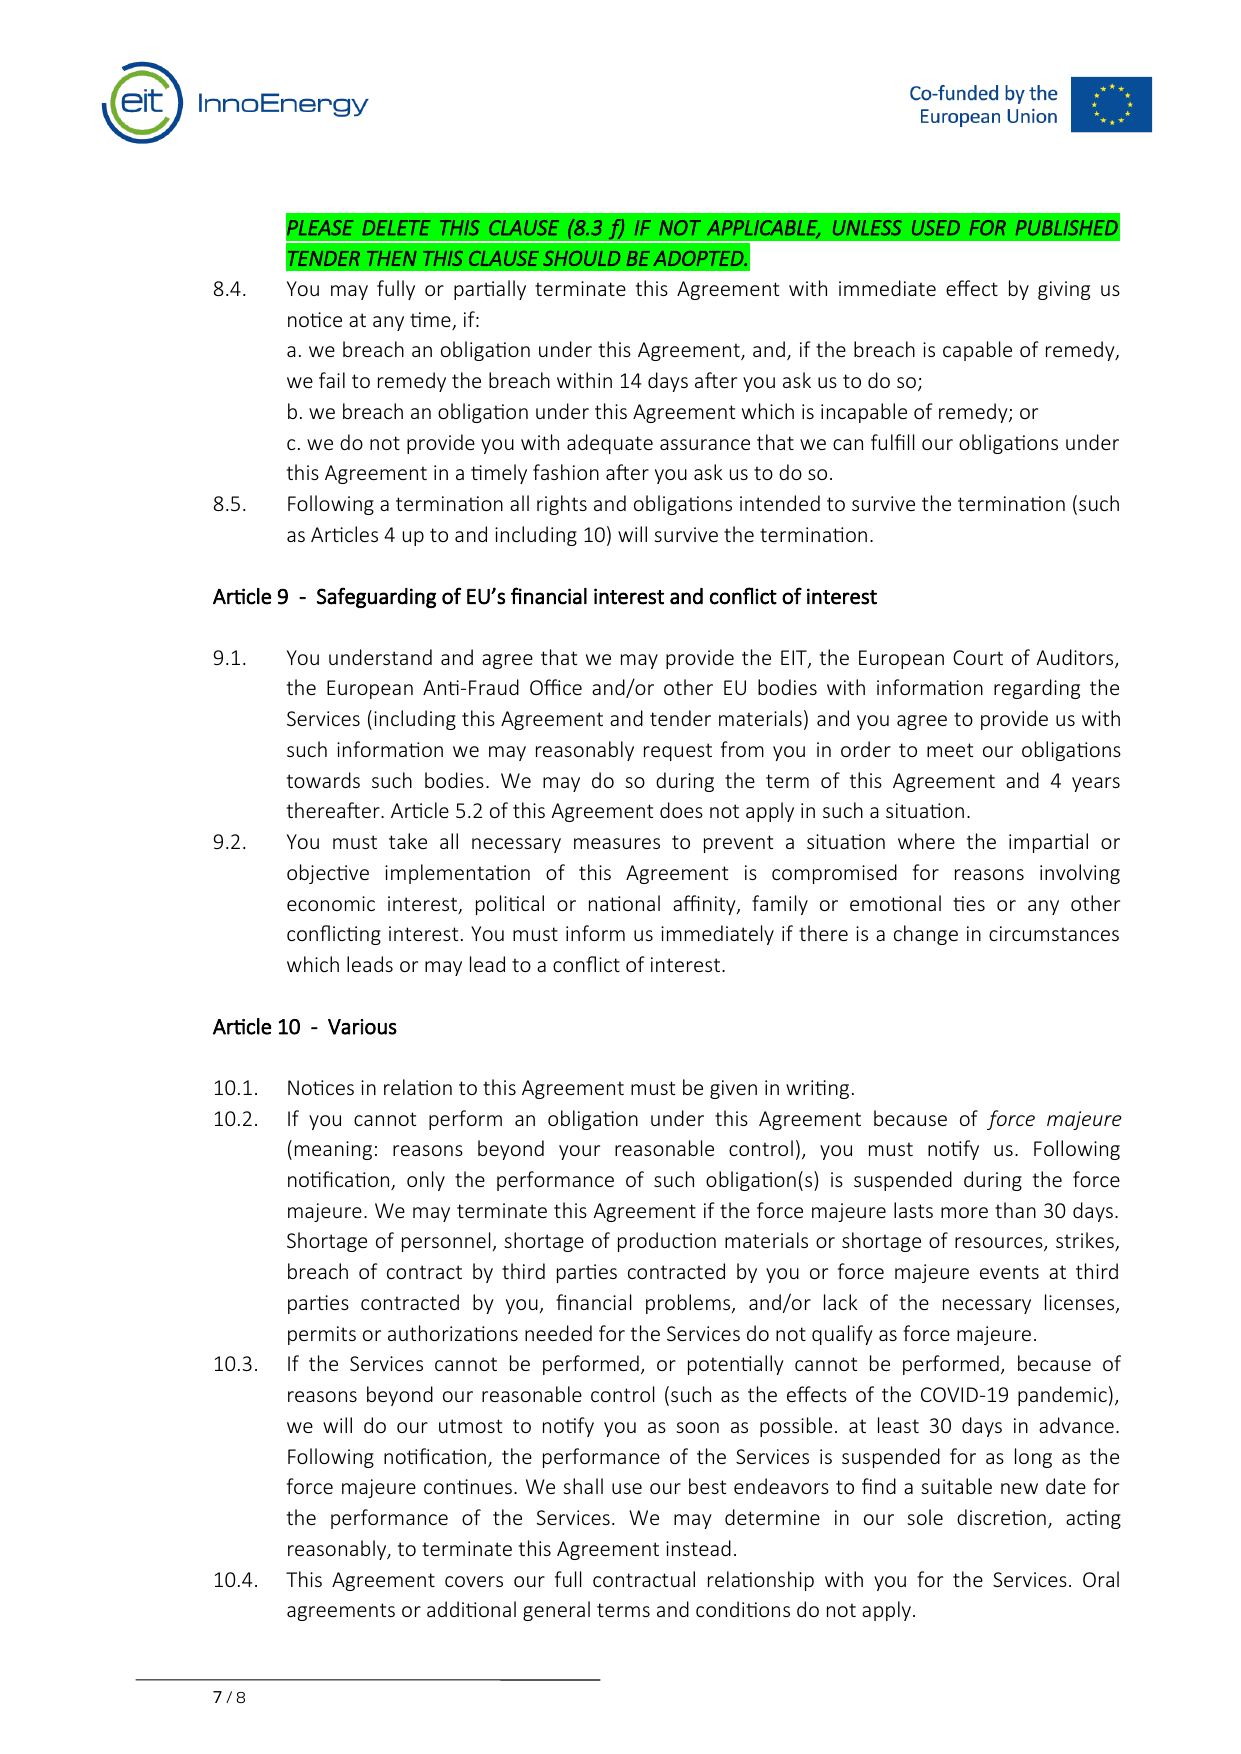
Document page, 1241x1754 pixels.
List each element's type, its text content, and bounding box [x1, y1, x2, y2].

text 8.4. You may fully or partially terminate this Agreement with immediate effect by giving us notice at any time, if: [213, 274, 1122, 333]
text a. we breach an obligation under this Agreement, and, if the breach is capable of remedy, we fail to remedy the breach within 14 days after you ask us to do so; [213, 336, 1122, 394]
text Article 10 - Various [213, 1012, 1122, 1039]
text b. we breach an obligation under this Agreement which is incapable of remedy; or [213, 397, 1122, 425]
text Article 9 - Safeguarding of EU’s financial interest and conflict of interest [213, 581, 1122, 609]
text 10.1. Notices in relation to this Agreement must be given in writing. [213, 1073, 1122, 1101]
picture [101, 61, 1153, 144]
text 10.4. This Agreement covers our full contractual relationship with you for the Services. Oral agreements or additional general terms and conditions do not apply. [213, 1565, 1122, 1623]
text 10.3. If the Services cannot be performed, or potentially cannot be performed, because of reasons beyond our reasonable control (such as the effects of the COVID-19 pandemic), we will do our utmost to notify you as soon as possible. at least 30 days in advance. Following notification, the performance of the Services is suspended for as long as the force majeure continues. We shall use our best endeavors to find a suitable new date for the performance of the Services. We may determine in our sole discretion, acting reasonably, to terminate this Agreement instead. [213, 1349, 1122, 1562]
text 10.2. If you cannot perform an obligation under this Agreement because of force majeure (meaning: reasons beyond your reasonable control), you must notify us. Following notification, only the performance of such obligation(s) is suspended during the force majeure. We may terminate this Agreement if the force majeure lasts more than 30 days. Shortage of personnel, shortage of production materials or shortage of resources, strikes, breach of contract by third parties contracted by you or force majeure events at third parties contracted by you, financial problems, and/or lack of the necessary licenses, permits or authorizations needed for the Services do not qualify as force majeure. [213, 1104, 1122, 1347]
text 9.2. You must take all necessary measures to prevent a situation where the impartial or objective implementation of this Agreement is compromised for reasons involving economic interest, political or national affinity, family or emotional ties or any other conflicting interest. You must inform us immediately if there is a change in circumstances which leads or may lead to a conflict of interest. [213, 827, 1122, 978]
text 8.5. Following a termination all rights and obligations intended to survive the termination (such as Articles 4 up to and including 10) will survive the termination. [213, 489, 1122, 548]
text c. we do not provide you with adequate assurance that we can fulfill our obligations under this Agreement in a timely fashion after you ask us to do so. [213, 428, 1122, 486]
text 9.1. You understand and agree that we may provide the EIT, the European Court of Auditors, the European Anti-Fraud Office and/or other EU bodies with information regarding the Services (including this Agreement and tender materials) and you agree to provide us with such information we may reasonably request from you in order to meet our obligations towards such bodies. We may do so during the term of this Agreement and 4 years thereafter. Article 5.2 of this Agreement does not apply in such a situation. [213, 643, 1122, 824]
